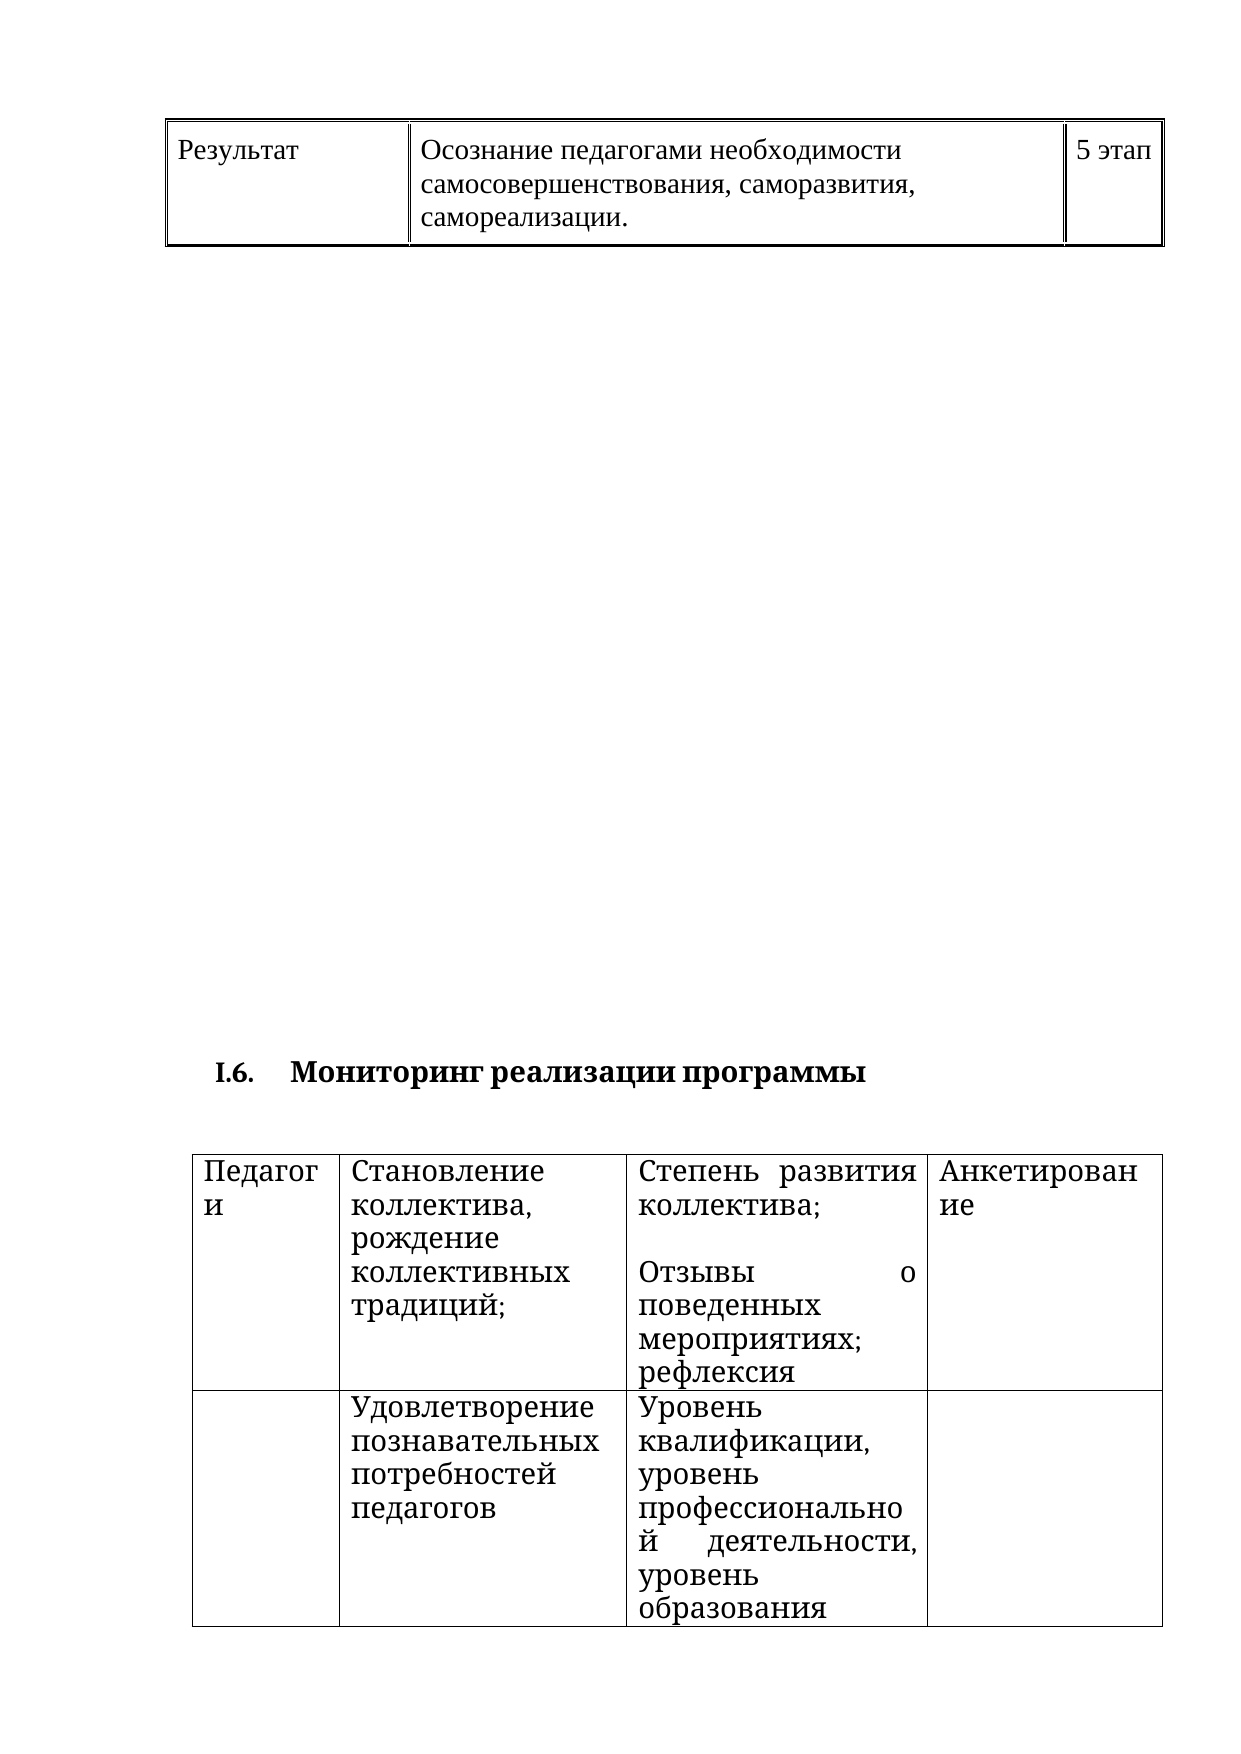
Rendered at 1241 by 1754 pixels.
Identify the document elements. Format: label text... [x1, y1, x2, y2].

table_header Становление коллектива, рождение коллективных традиций; [340, 1155, 626, 1390]
table_header Степень развития коллектива; Отзывы о поведенных мероприятиях; рефлексия [627, 1155, 927, 1390]
table_header Педагоги [193, 1155, 339, 1390]
table_cell [193, 1391, 339, 1626]
table_header Анкетирование [928, 1155, 1162, 1390]
table_cell Осознание педагогами необходимости самосовершенствования, саморазвития, самореализации. [410, 120, 1065, 244]
table_cell Уровень квалификации, уровень профессиональной деятельности, уровень образования [627, 1391, 927, 1626]
list Мониторинг реализации программы [215, 1056, 1152, 1090]
table_cell 5 этап [1065, 122, 1161, 244]
table_cell [928, 1391, 1162, 1626]
table_cell Удовлетворение познавательных потребностей педагогов [340, 1391, 626, 1626]
table_cell Результат [168, 122, 409, 244]
